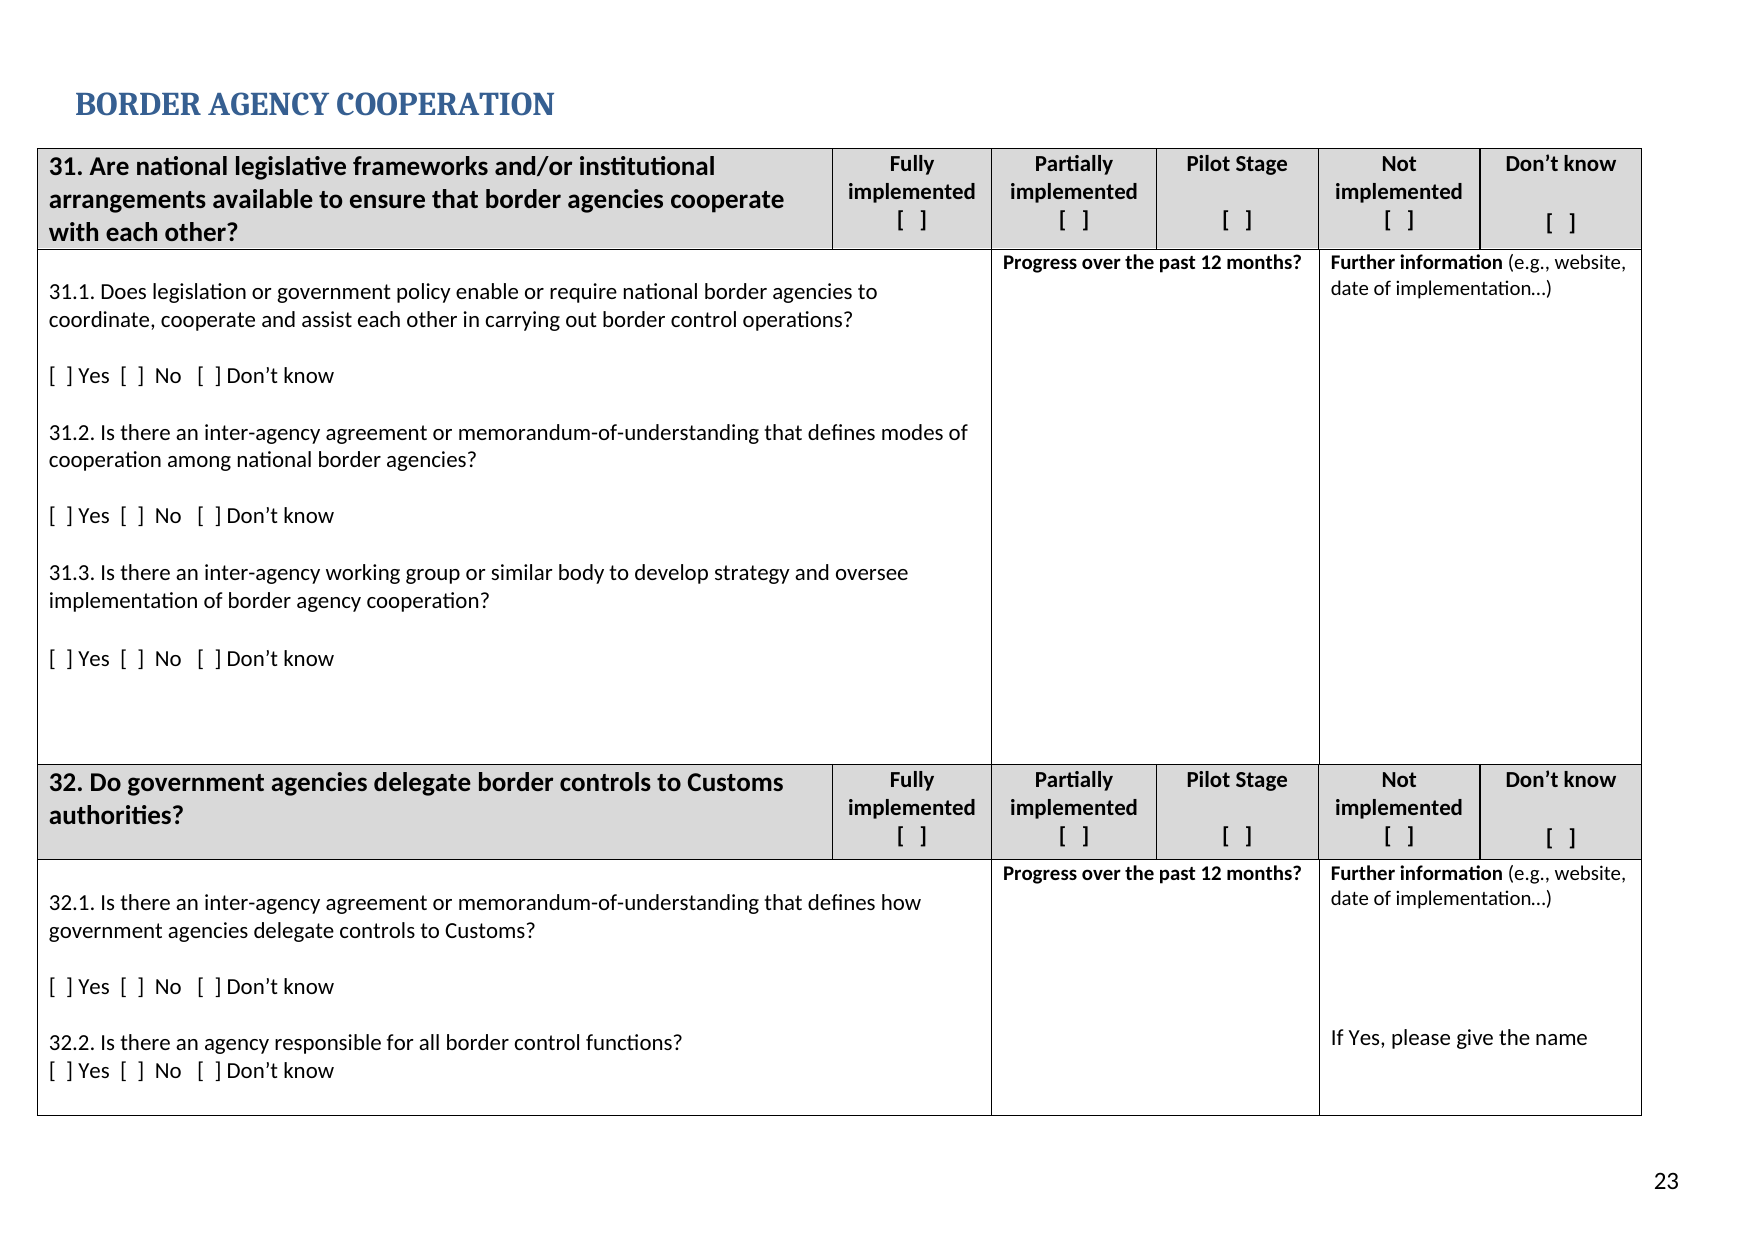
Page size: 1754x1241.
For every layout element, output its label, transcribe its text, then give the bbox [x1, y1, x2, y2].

table_cell Pilot Stage [ ] [1157, 765, 1318, 859]
subtitle BORDER AGENCY COOPERATION [75, 85, 1679, 123]
table_cell Fully implemented [ ] [833, 765, 991, 859]
table_header 31. Are national legislative frameworks and/or institutional arrangements available to ensure that border agencies cooperate with each other? [38, 149, 832, 248]
table_header Fully implemented [ ] [833, 149, 991, 248]
table_cell Progress over the past 12 months? [992, 250, 1319, 764]
table_cell Further information (e.g., website, date of implementation…) If Yes, please give the name [1320, 860, 1641, 1115]
table_cell 31.1. Does legislation or government policy enable or require national border agencies to coordinate, cooperate and assist each other in carrying out border control operations? [ ] Yes [ ] No [ ] Don’t know 31.2. Is there an inter-agency agreement or memorandum-of-understanding that defines modes of cooperation among national border agencies? [ ] Yes [ ] No [ ] Don’t know 31.3. Is there an inter-agency working group or similar body to develop strategy and oversee implementation of border agency cooperation? [ ] Yes [ ] No [ ] Don’t know [38, 250, 991, 764]
table_cell 32. Do government agencies delegate border controls to Customs authorities? [38, 765, 832, 859]
table_cell Partially implemented [ ] [992, 765, 1156, 859]
table_header Not implemented [ ] [1319, 149, 1479, 248]
table_cell Not implemented [ ] [1319, 765, 1479, 859]
table_header Partially implemented [ ] [992, 149, 1156, 248]
table_cell Progress over the past 12 months? [992, 860, 1319, 1115]
table_header Don’t know [ ] [1481, 149, 1641, 248]
table_header Pilot Stage [ ] [1157, 149, 1318, 248]
table_cell Further information (e.g., website, date of implementation…) [1320, 250, 1641, 764]
table_cell 32.1. Is there an inter-agency agreement or memorandum-of-understanding that defines how government agencies delegate controls to Customs? [ ] Yes [ ] No [ ] Don’t know 32.2. Is there an agency responsible for all border control functions? [ ] Yes [ ] No [ ] Don’t know [38, 860, 991, 1115]
table_cell Don’t know [ ] [1481, 765, 1641, 859]
